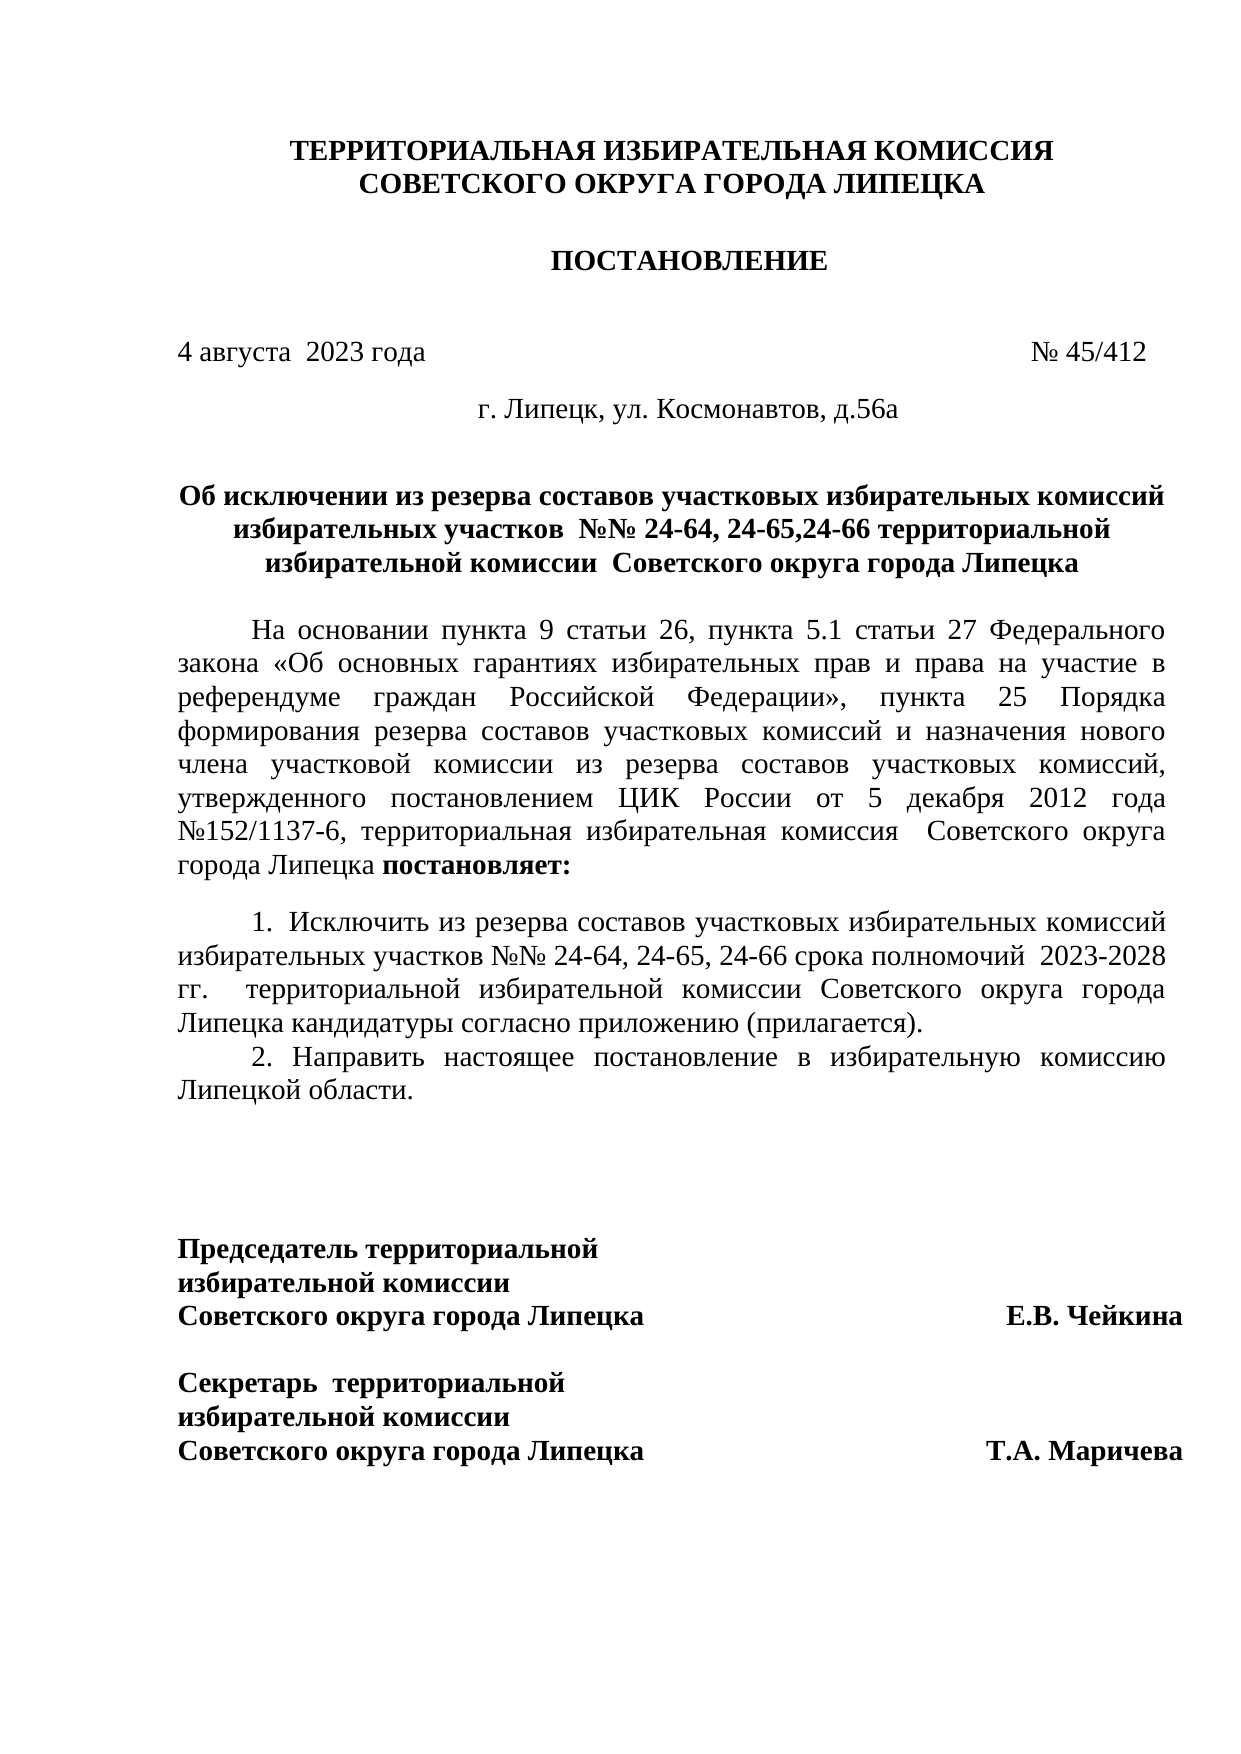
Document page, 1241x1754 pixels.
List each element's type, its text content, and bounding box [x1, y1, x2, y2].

text СОВЕТСКОГО ОКРУГА ГОРОДА ЛИПЕЦКА [177, 166, 1167, 200]
table_header Е.В. Чейкина Т.А. Маричева [721, 1231, 1190, 1466]
text ПОСТАНОВЛЕНИЕ [236, 243, 1167, 277]
list Исключить из резерва составов участковых избирательных комиссий избирательных участков №№ 24-64, 24-65, 24-66 срока полномочий 2023-2028 гг. территориальной избирательной комиссии Советского округа города Липецка кандидатуры согласно приложению (прилагается). [177, 904, 1167, 1039]
text ТЕРРИТОРИАЛЬНАЯ ИЗБИРАТЕЛЬНАЯ КОМИССИЯ [177, 133, 1167, 166]
text г. Липецк, ул. Космонавтов, д.56а [236, 392, 1167, 425]
text 2. Направить настоящее постановление в избирательную комиссию Липецкой области. [177, 1039, 1167, 1106]
table_header Председатель территориальной избирательной комиссии Советского округа города Липецка Секретарь территориальной избирательной комиссии Советского округа города Липецка [170, 1231, 721, 1466]
text 4 августа 2023 года № 45/412 [177, 334, 1167, 368]
text На основании пункта 9 статьи 26, пункта 5.1 статьи 27 Федерального закона «Об основных гарантиях избирательных прав и права на участие в референдуме граждан Российской Федерации», пункта 25 Порядка формирования резерва составов участковых комиссий и назначения нового члена участковой комиссии из резерва составов участковых комиссий, утвержденного постановлением ЦИК России от 5 декабря 2012 года №152/1137-6, территориальная избирательная комиссия Советского округа города Липецка постановляет: [177, 612, 1167, 880]
text Об исключении из резерва составов участковых избирательных комиссий избирательных участков №№ 24-64, 24-65,24-66 территориальной избирательной комиссии Советского округа города Липецка [177, 478, 1167, 578]
